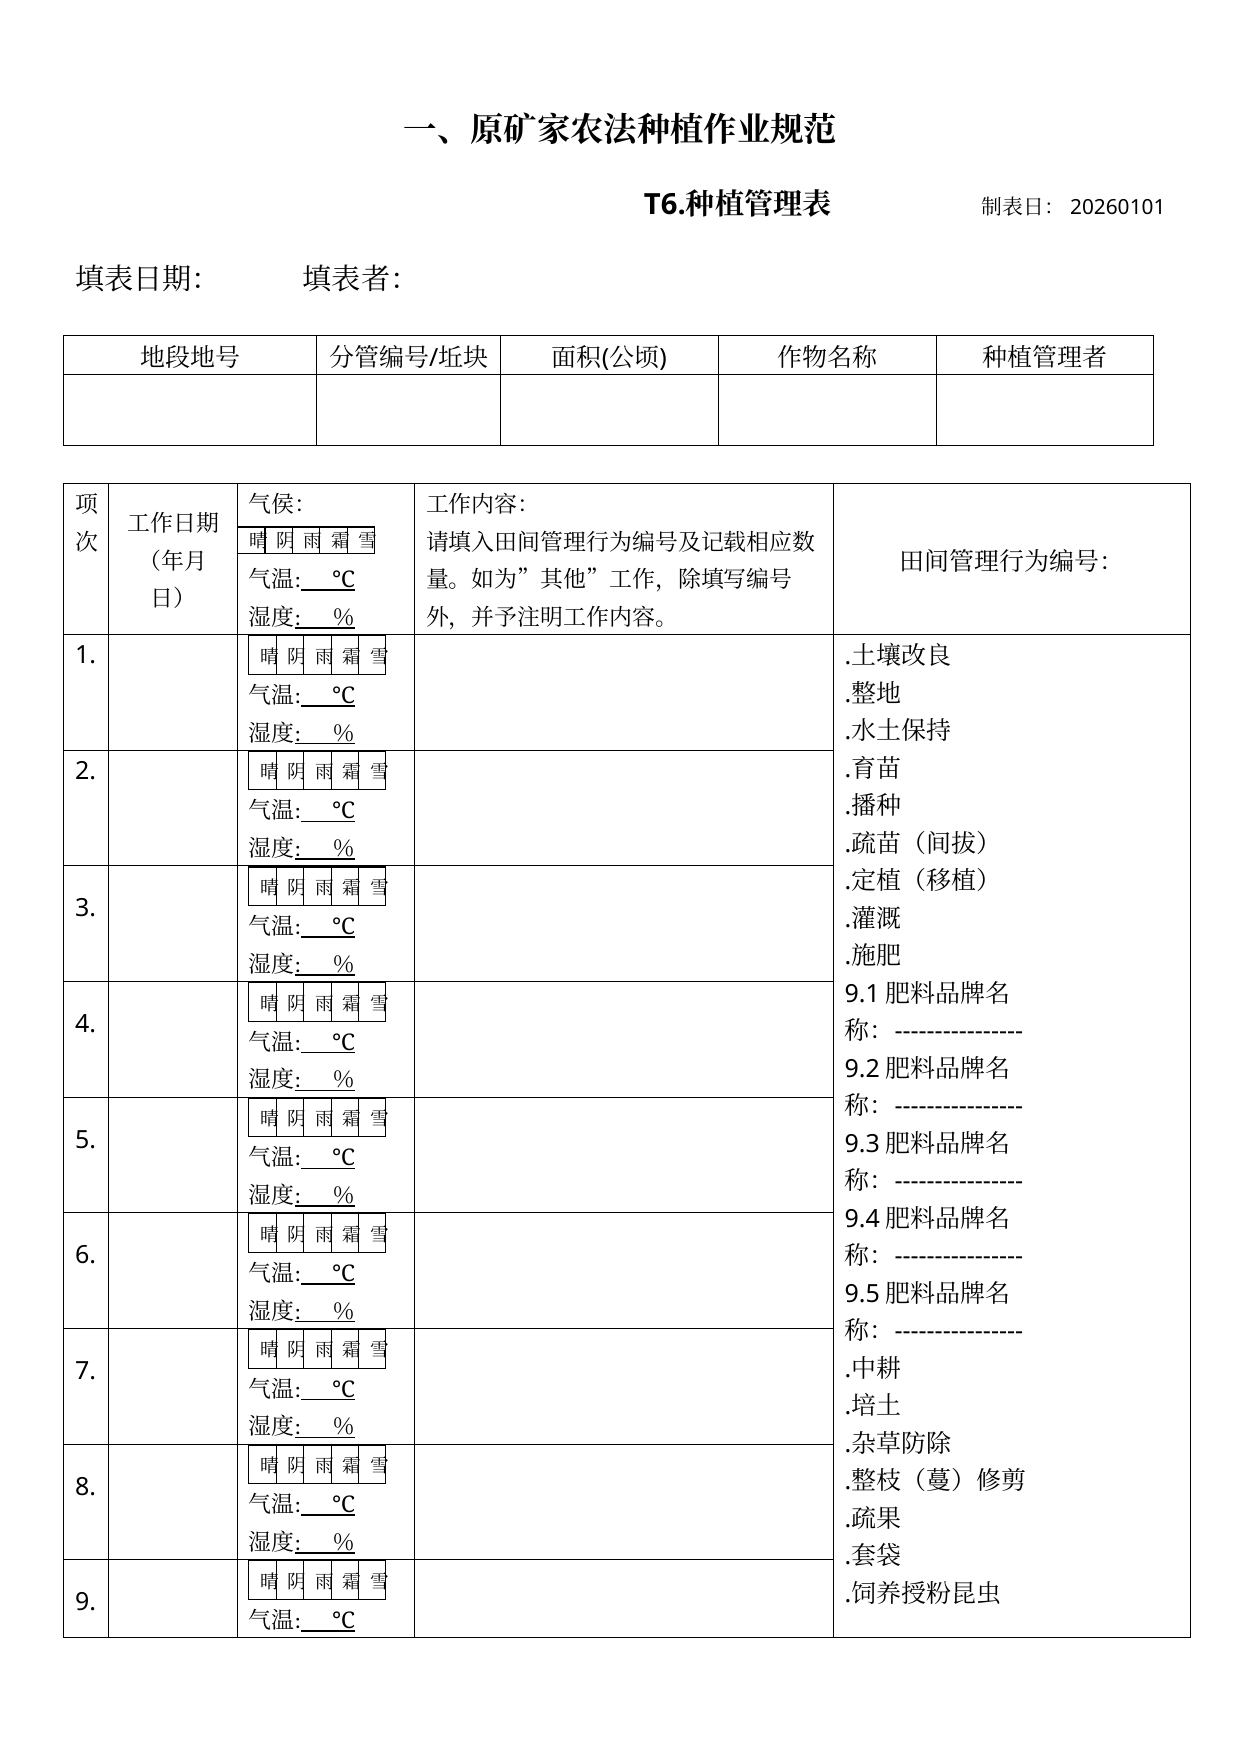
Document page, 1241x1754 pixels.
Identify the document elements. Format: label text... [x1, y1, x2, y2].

table_header 气侯： 气温: ℃ 湿度: ％ [238, 484, 414, 634]
table_cell [64, 635, 108, 750]
table_cell 气温: ℃ 湿度: ％ [238, 751, 414, 865]
table_cell [64, 1329, 108, 1443]
table_cell [501, 375, 718, 444]
text 一、原矿家农法种植作业规范 [75, 89, 1165, 164]
table_cell [415, 1213, 833, 1328]
table_cell [415, 635, 833, 750]
table_header 面积(公顷) [501, 336, 718, 374]
table_cell [415, 866, 833, 981]
table_cell [109, 1098, 237, 1212]
text T6.种植管理表 制表日： 20260101 [75, 164, 1165, 239]
table_header 工作内容： 请填入田间管理行为编号及记载相应数量。如为”其他”工作，除填写编号外，并予注明工作内容。 [415, 484, 833, 634]
table_header 作物名称 [719, 336, 936, 374]
table_cell [317, 375, 500, 444]
table_cell 气温: ℃ 湿度: ％ [238, 1445, 414, 1559]
table_cell [415, 1445, 833, 1559]
table_header 工作日期 （年月日） [109, 484, 237, 634]
table_cell [415, 751, 833, 865]
table_cell [937, 375, 1153, 444]
table_cell .土壤改良 .整地 .水土保持 .育苗 .播种 .疏苗（间拔） .定植（移植） .灌溉 .施肥 9.1肥料品牌名称：---------------- 9.2肥料品牌名称：---------------- 9.3肥料品牌名称：---------------- 9.4肥料品牌名称：---------------- 9.5肥料品牌名称：---------------- .中耕 .培土 .杂草防除 .整枝（蔓）修剪 .疏果 .套袋 .饲养授粉昆虫 .果实诱引 .人工授粉 .高接 .资材(病虫害防治) .其他 [834, 635, 1190, 1637]
text 填表日期： 填表者： [75, 239, 1165, 314]
table_cell 气温: ℃ 湿度: ％ [238, 1560, 414, 1637]
table_cell [64, 982, 108, 1097]
table_cell 气温: ℃ 湿度: ％ [238, 866, 414, 981]
table_cell [64, 1213, 108, 1328]
table_cell [64, 866, 108, 981]
table_cell [64, 751, 108, 865]
table_cell [415, 1329, 833, 1443]
table_cell [64, 1560, 108, 1637]
table_cell [109, 1213, 237, 1328]
table_header 种植管理者 [937, 336, 1153, 374]
table_cell [64, 1445, 108, 1559]
table_cell [109, 1329, 237, 1443]
table_cell [109, 866, 237, 981]
table_header 分管编号/坵块 [317, 336, 500, 374]
table_cell [109, 1445, 237, 1559]
table_cell [109, 635, 237, 750]
table_cell [109, 751, 237, 865]
table_header 田间管理行为编号： [834, 484, 1190, 634]
table_cell [64, 375, 316, 444]
table_cell [109, 982, 237, 1097]
table_header 地段地号 [64, 336, 316, 374]
table_cell 气温: ℃ 湿度: ％ [238, 1329, 414, 1443]
table_cell [415, 1098, 833, 1212]
table_cell [415, 982, 833, 1097]
table_cell 气温: ℃ 湿度: ％ [238, 982, 414, 1097]
table_cell 气温: ℃ 湿度: ％ [238, 1098, 414, 1212]
table_cell [64, 1098, 108, 1212]
table_cell 气温: ℃ 湿度: ％ [238, 1213, 414, 1328]
table_cell 气温: ℃ 湿度: ％ [238, 635, 414, 750]
table_cell [719, 375, 936, 444]
table_header 项次 [64, 484, 108, 634]
table_cell [415, 1560, 833, 1637]
table_cell [109, 1560, 237, 1637]
